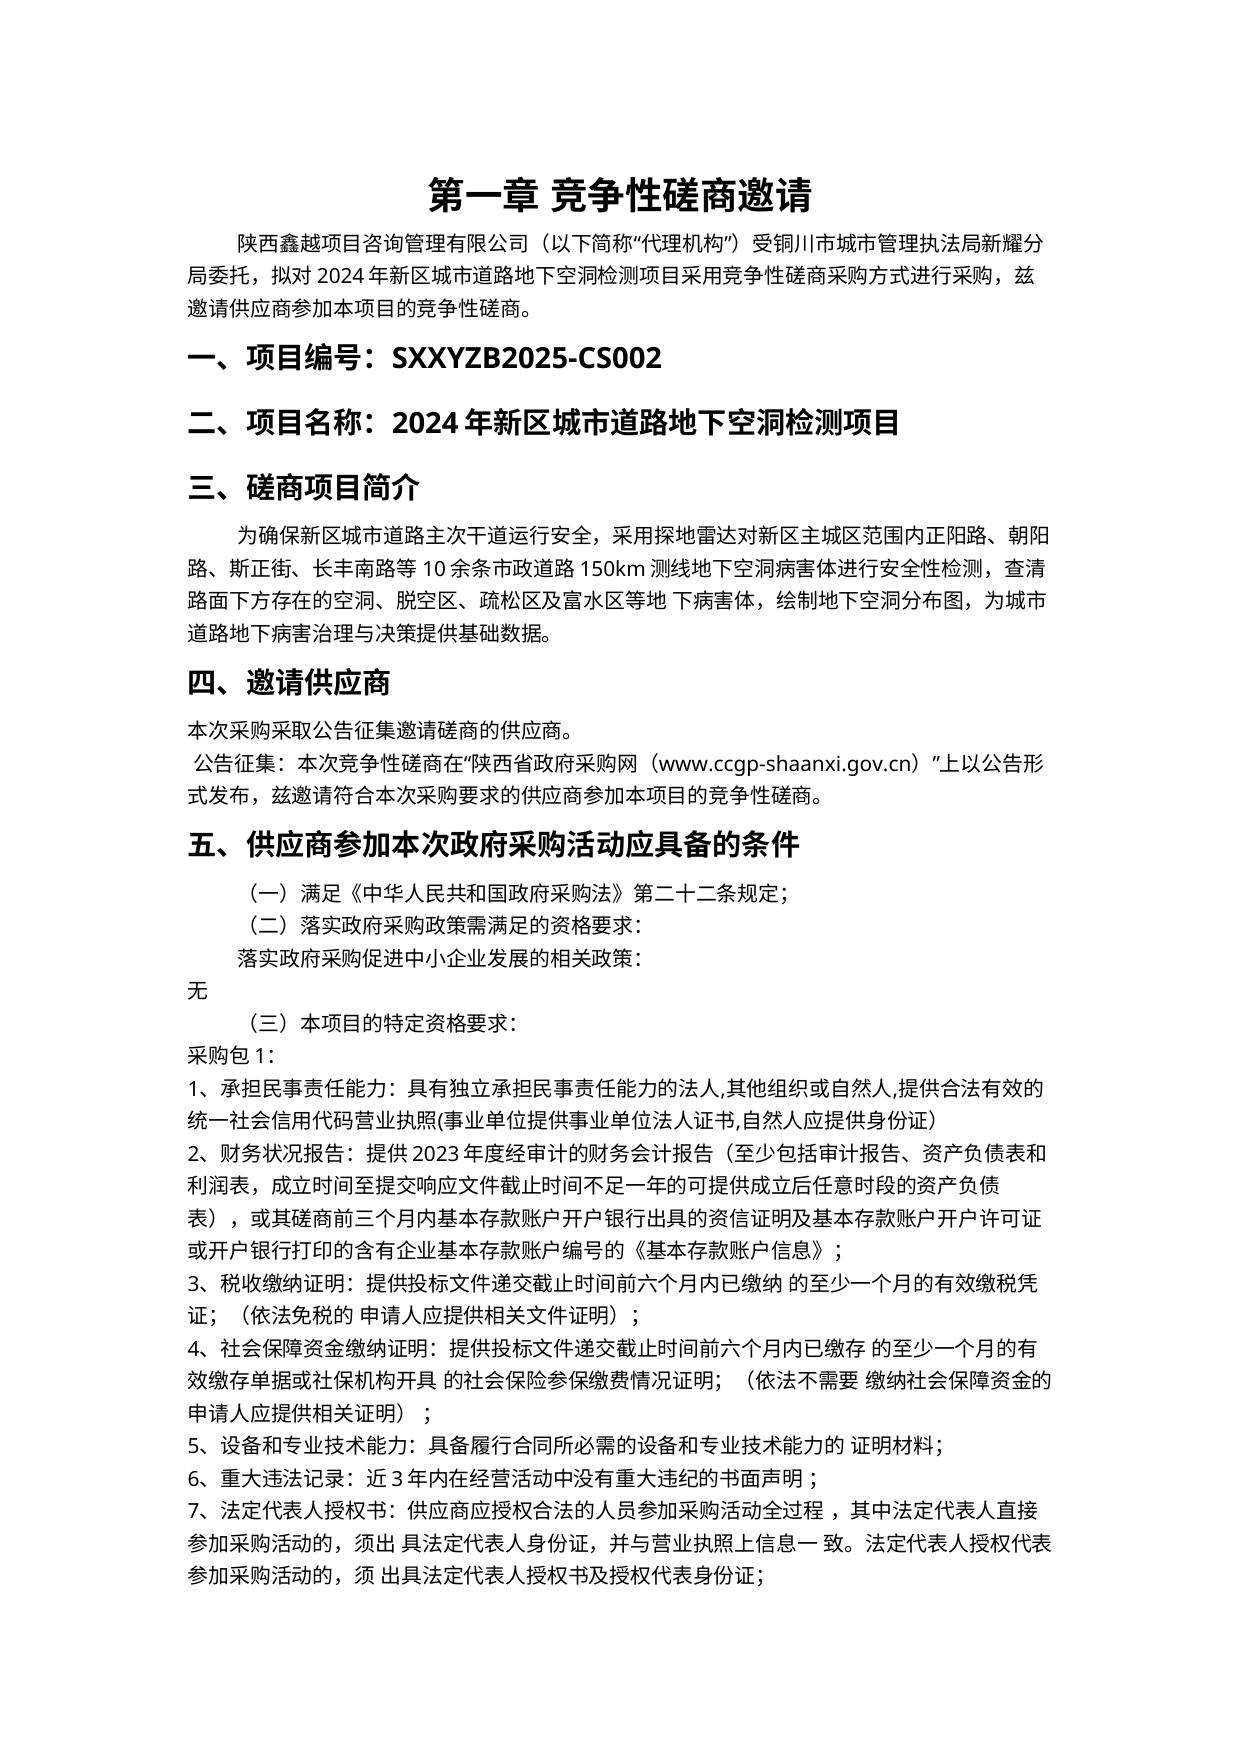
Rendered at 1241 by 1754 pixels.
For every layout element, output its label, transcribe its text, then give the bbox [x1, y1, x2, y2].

text 公告征集：本次竞争性磋商在“陕西省政府采购网（www.ccgp-shaanxi.gov.cn）”上以公告形式发布，兹邀请符合本次采购要求的供应商参加本项目的竞争性磋商。 [187, 747, 1053, 812]
text 3、税收缴纳证明：提供投标文件递交截止时间前六个月内已缴纳 的至少一个月的有效缴税凭证；（依法免税的 申请人应提供相关文件证明）； [187, 1267, 1053, 1332]
text 1、承担民事责任能力：具有独立承担民事责任能力的法人,其他组织或自然人,提供合法有效的统一社会信用代码营业执照(事业单位提供事业单位法人证书,自然人应提供身份证） [187, 1072, 1053, 1137]
text （一）满足《中华人民共和国政府采购法》第二十二条规定； [187, 877, 1053, 909]
text 二、项目名称：2024年新区城市道路地下空洞检测项目 [187, 389, 1053, 454]
text 一、项目编号：SXXYZB2025-CS002 [187, 324, 1053, 389]
text 落实政府采购促进中小企业发展的相关政策： [187, 942, 1053, 974]
text 陕西鑫越项目咨询管理有限公司（以下简称“代理机构”）受铜川市城市管理执法局新耀分局委托，拟对2024年新区城市道路地下空洞检测项目采用竞争性磋商采购方式进行采购，兹邀请供应商参加本项目的竞争性磋商。 [187, 227, 1053, 324]
text 2、财务状况报告：提供2023年度经审计的财务会计报告（至少包括审计报告、资产负债表和利润表，成立时间至提交响应文件截止时间不足一年的可提供成立后任意时段的资产负债表），或其磋商前三个月内基本存款账户开户银行出具的资信证明及基本存款账户开户许可证或开户银行打印的含有企业基本存款账户编号的《基本存款账户信息》； [187, 1137, 1053, 1267]
text （二）落实政府采购政策需满足的资格要求： [187, 909, 1053, 942]
text 4、社会保障资金缴纳证明：提供投标文件递交截止时间前六个月内已缴存 的至少一个月的有效缴存单据或社保机构开具 的社会保险参保缴费情况证明；（依法不需要 缴纳社会保障资金的申请人应提供相关证明） ； [187, 1332, 1053, 1429]
text 6、重大违法记录：近3年内在经营活动中没有重大违纪的书面声明 ； [187, 1462, 1053, 1494]
text 三、磋商项目简介 [187, 454, 1053, 519]
text 五、供应商参加本次政府采购活动应具备的条件 [187, 812, 1053, 877]
text 无 [187, 974, 1053, 1007]
text （三）本项目的特定资格要求： [187, 1007, 1053, 1039]
text 7、法定代表人授权书：供应商应授权合法的人员参加采购活动全过程 ，其中法定代表人直接参加采购活动的，须出 具法定代表人身份证，并与营业执照上信息一 致。法定代表人授权代表参加采购活动的，须 出具法定代表人授权书及授权代表身份证； [187, 1494, 1053, 1592]
text 四、邀请供应商 [187, 649, 1053, 714]
text 为确保新区城市道路主次干道运行安全，采用探地雷达对新区主城区范围内正阳路、朝阳路、斯正街、长丰南路等 10余条市政道路150km测线地下空洞病害体进行安全性检测，查清路面下方存在的空洞、脱空区、疏松区及富水区等地 下病害体，绘制地下空洞分布图，为城市道路地下病害治理与决策提供基础数据。 [187, 519, 1053, 649]
text 第一章 竞争性磋商邀请 [187, 162, 1053, 227]
text 5、设备和专业技术能力：具备履行合同所必需的设备和专业技术能力的 证明材料； [187, 1429, 1053, 1462]
text 采购包1： [187, 1039, 1053, 1072]
text 本次采购采取公告征集邀请磋商的供应商。 [187, 714, 1053, 747]
